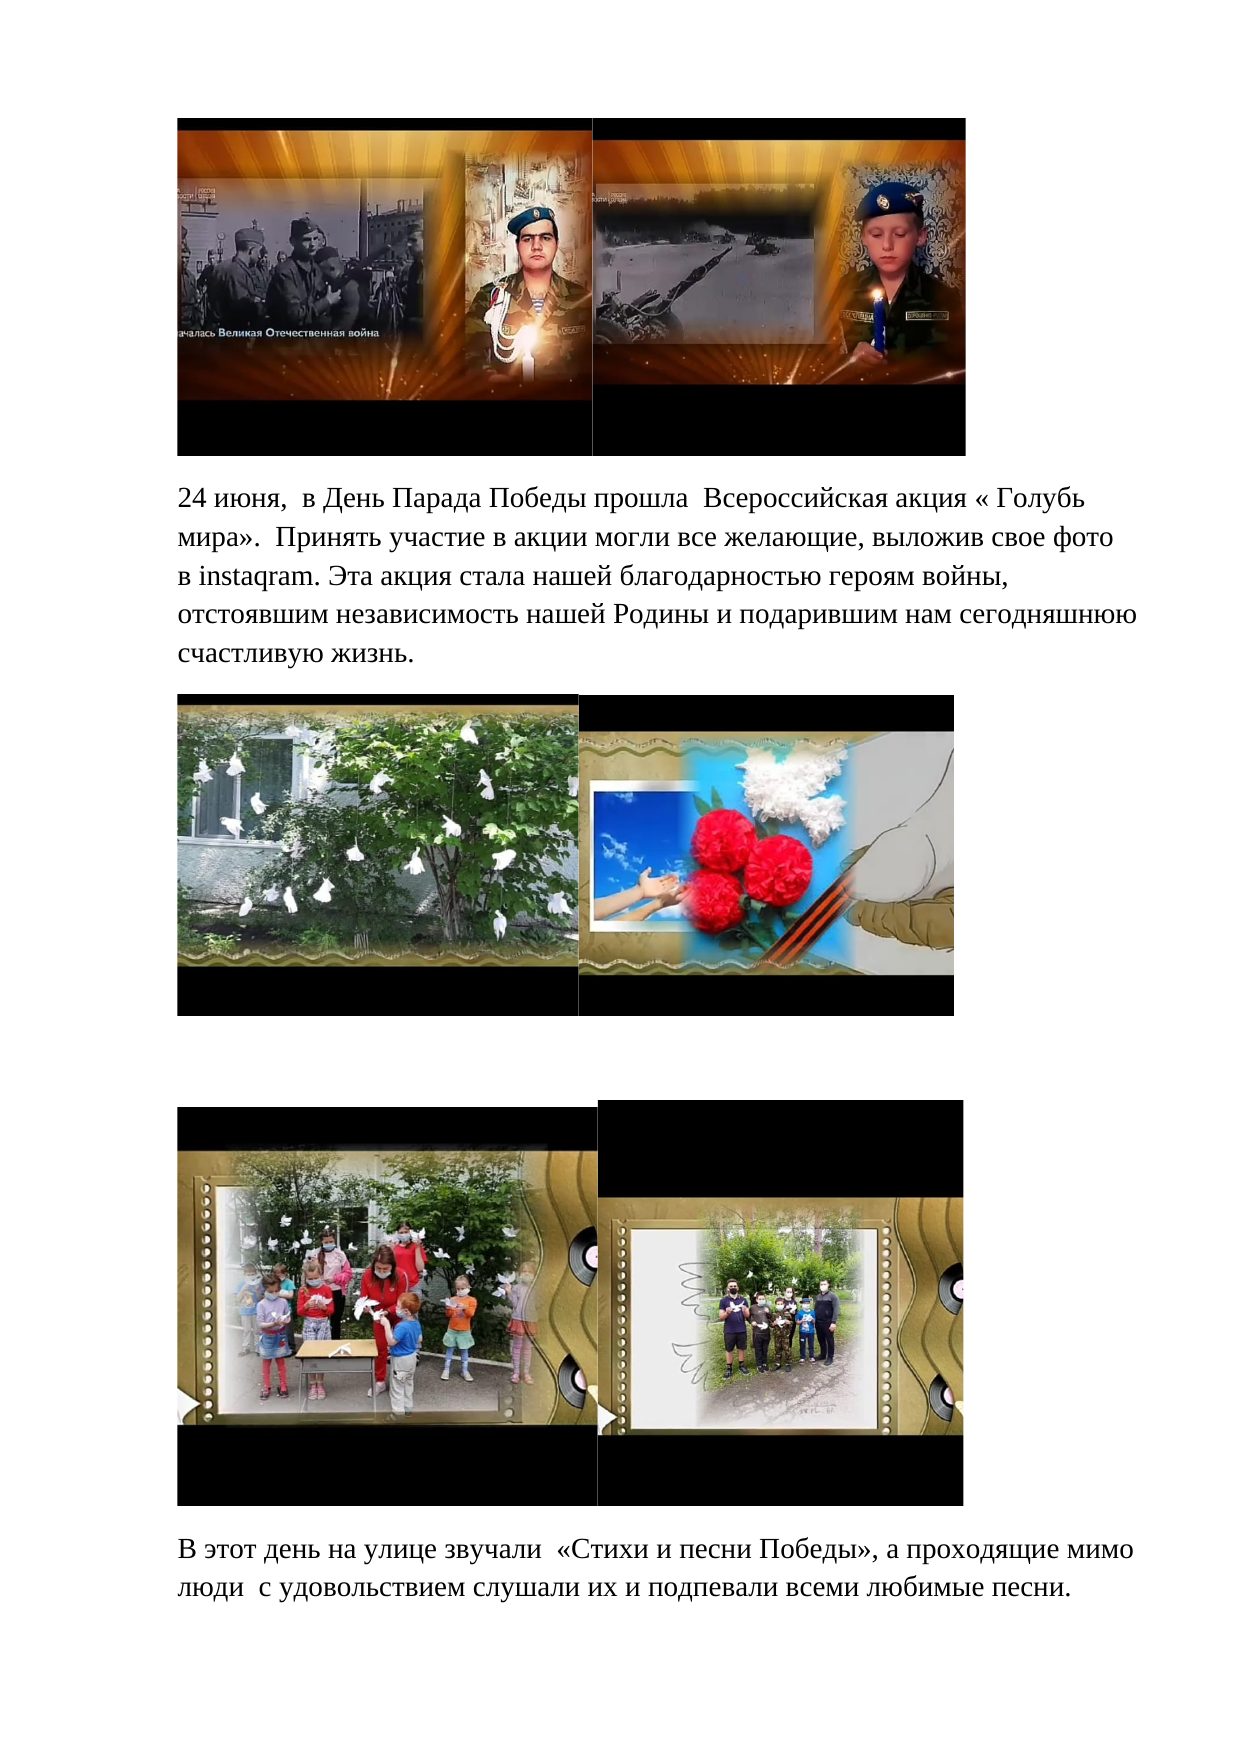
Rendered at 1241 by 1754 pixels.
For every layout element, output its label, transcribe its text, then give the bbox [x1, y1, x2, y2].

text 24 июня, в День Парада Победы прошла Всероссийская акция « Голубь мира». Принять участие в акции могли все желающие, выложив свое фото в instaqram. Эта акция стала нашей благодарностью героям войны, отстоявшим независимость нашей Родины и подарившим нам сегодняшнюю счастливую жизнь. [177, 481, 1152, 668]
picture [177, 694, 954, 1016]
text В этот день на улице звучали «Стихи и песни Победы», а проходящие мимо люди с удовольствием слушали их и подпевали всеми любимые песни. [177, 1531, 1152, 1603]
picture [177, 1100, 964, 1506]
picture [177, 118, 966, 456]
